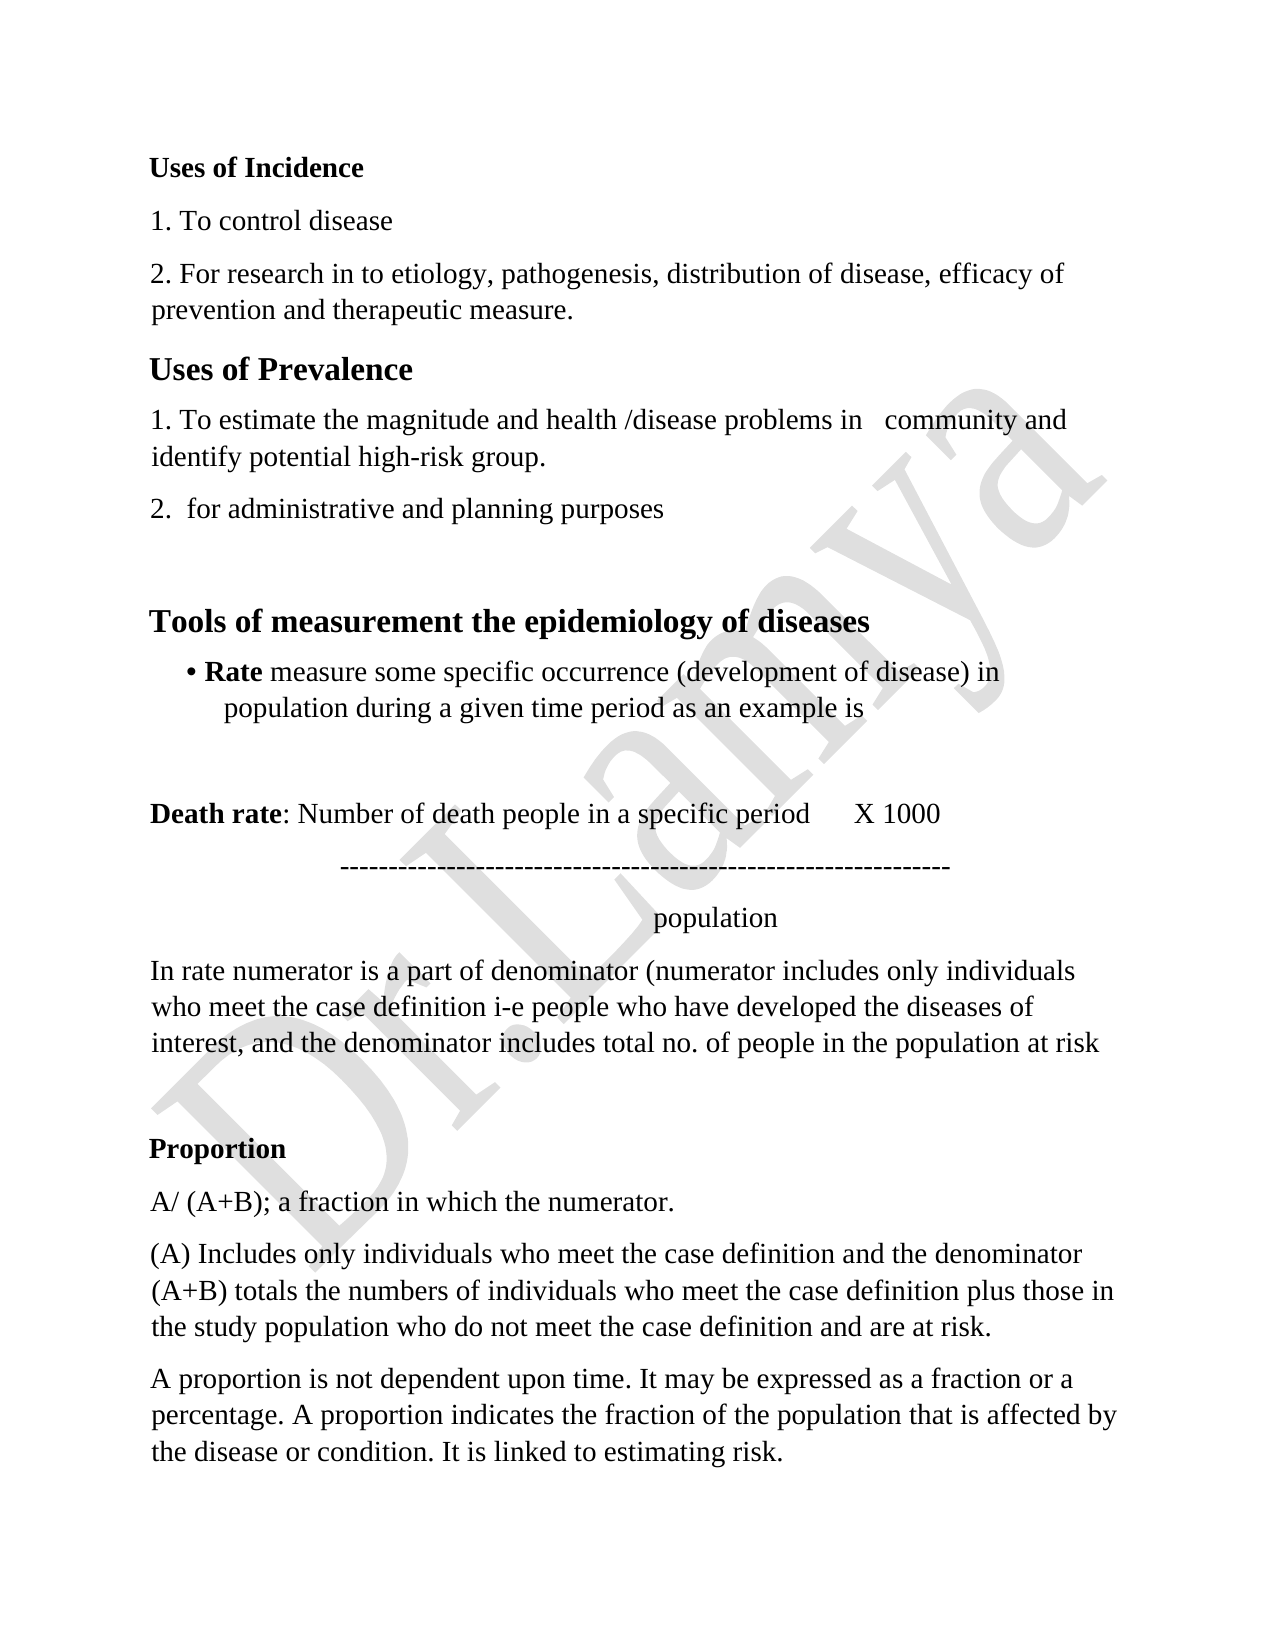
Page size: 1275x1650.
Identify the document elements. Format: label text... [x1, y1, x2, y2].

text A proportion is not dependent upon time. It may be expressed as a fraction or a percentage. A proportion indicates the fraction of the population that is affected by the disease or condition. It is linked to estimating risk. [150, 1361, 1129, 1467]
subtitle Proportion [148, 1131, 933, 1164]
text --------------------------------------------------------------- [150, 848, 1084, 882]
text (A) Includes only individuals who meet the case definition and the denominator (A+B) totals the numbers of individuals who meet the case definition plus those in the study population who do not meet the case definition and are at risk. [150, 1236, 1129, 1342]
text 2. For research in to etiology, pathogenesis, distribution of disease, efficacy of prevention and therapeutic measure. [150, 256, 1129, 326]
subtitle Tools of measurement the epidemiology of diseases [148, 601, 933, 639]
text A/ (A+B); a fraction in which the numerator. [150, 1184, 1129, 1217]
text 1. To estimate the magnitude and health /disease problems in community and identify potential high-risk group. [150, 402, 1129, 472]
text 2. for administrative and planning purposes [150, 491, 1129, 525]
text In rate numerator is a part of denominator (numerator includes only individuals who meet the case definition i-e people who have developed the diseases of interest, and the denominator includes total no. of people in the population at risk [150, 953, 1129, 1059]
subtitle Uses of Prevalence [148, 349, 933, 387]
text population [150, 901, 1084, 934]
text 1. To control disease [150, 203, 1129, 237]
text Death rate: Number of death people in a specific period X 1000 [150, 796, 1129, 829]
subtitle Uses of Incidence [148, 150, 933, 184]
text • Rate measure some specific occurrence (development of disease) in population during a given time period as an example is [186, 654, 1129, 724]
